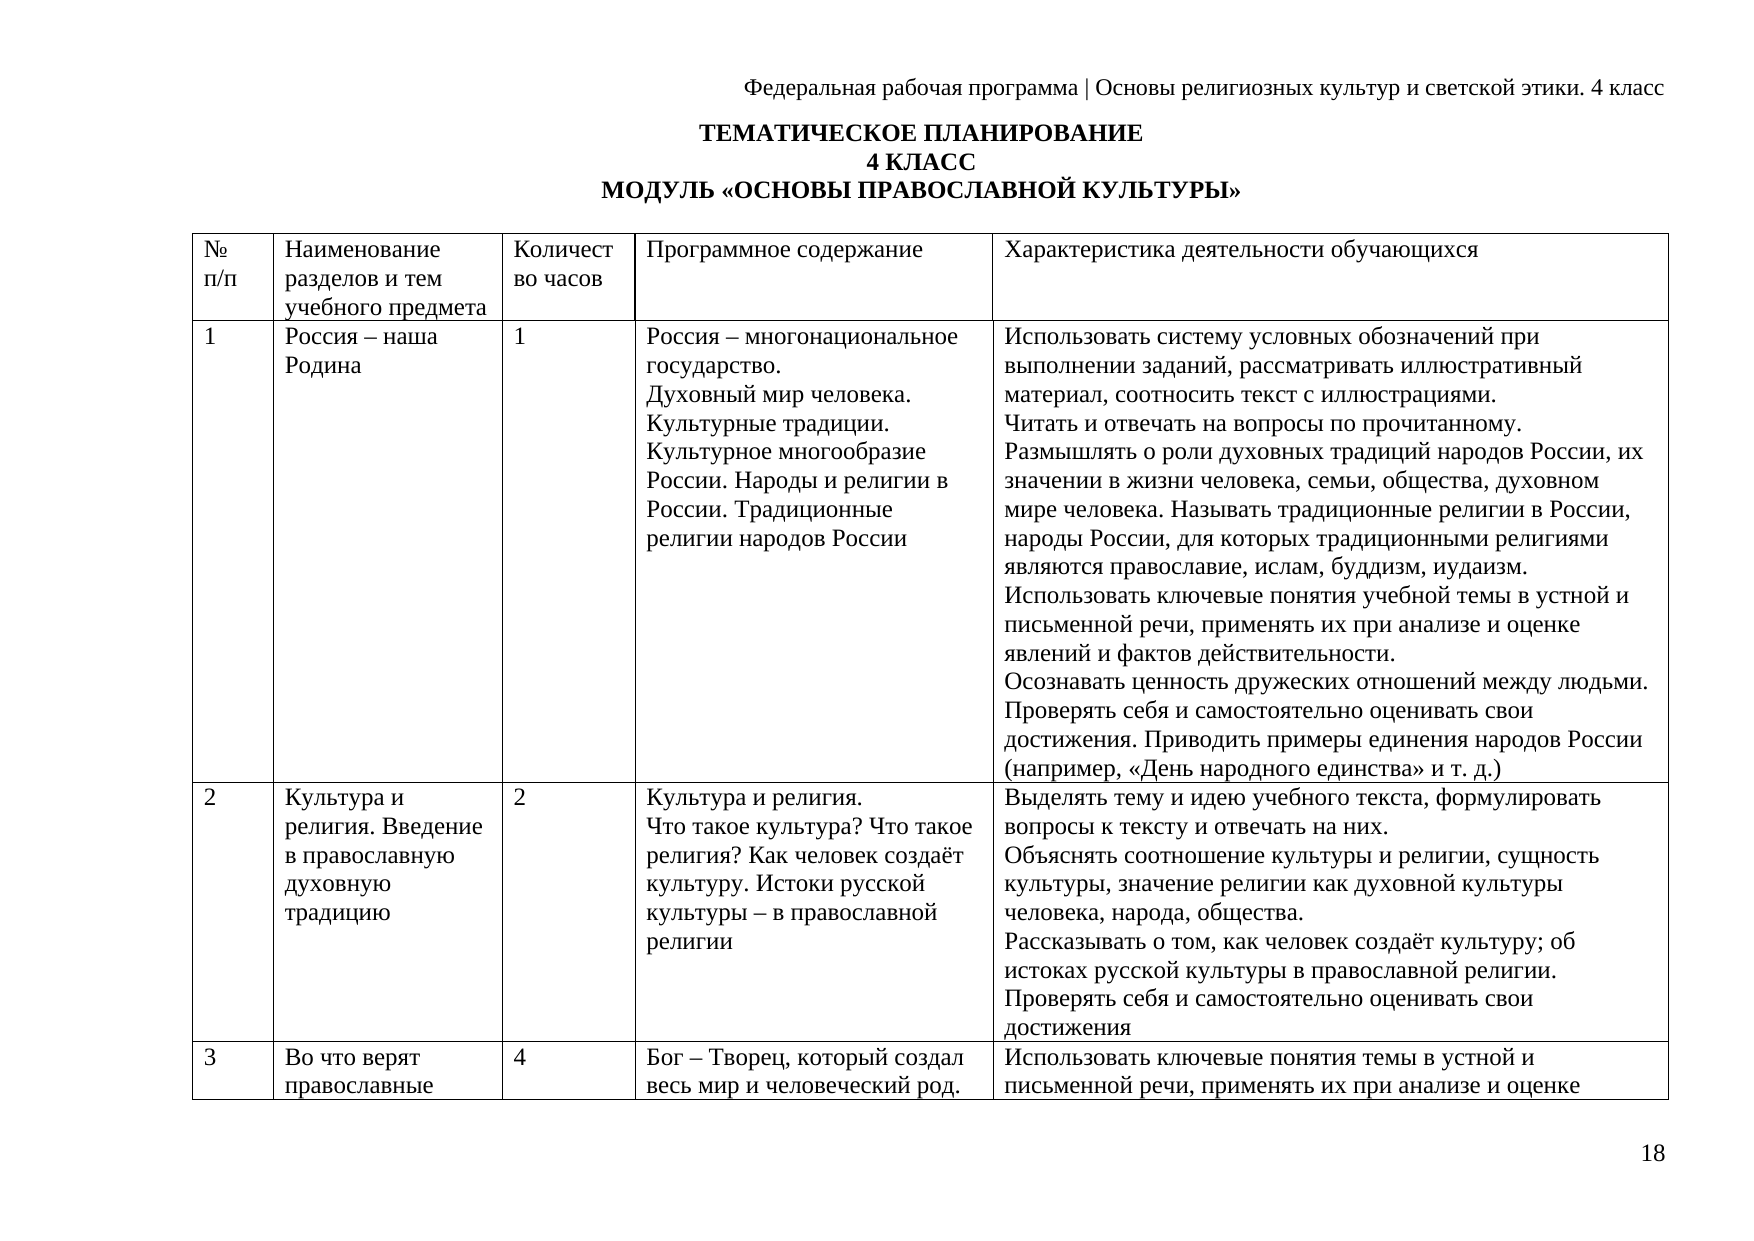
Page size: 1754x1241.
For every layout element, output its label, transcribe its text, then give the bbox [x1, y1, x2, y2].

table_cell Культура и религия. Введение в православную духовную традицию [274, 783, 502, 1041]
table_cell Выделять тему и идею учебного текста, формулировать вопросы к тексту и отвечать на них. Объяснять соотношение культуры и религии, сущность культуры, значение религии как духовной культуры человека, народа, общества. Рассказывать о том, как человек создаёт культуру; об истоках русской культуры в православной религии. Проверять себя и самостоятельно оценивать свои достижения [994, 783, 1668, 1041]
table_header Характеристика деятельности обучающихся [993, 234, 1668, 320]
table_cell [994, 1042, 1668, 1099]
table_cell 1 [193, 321, 273, 781]
table_cell Использовать систему условных обозначений при выполнении заданий, рассматривать иллюстративный материал, соотносить текст с иллюстрациями. Читать и отвечать на вопросы по прочитанному. Размышлять о роли духовных традиций народов России, их значении в жизни человека, семьи, общества, духовном мире человека. Называть традиционные религии в России, народы России, для которых традиционными религиями являются православие, ислам, буддизм, иудаизм. Использовать ключевые понятия учебной темы в устной и письменной речи, применять их при анализе и оценке явлений и фактов действительности. Осознавать ценность дружеских отношений между людьми. Проверять себя и самостоятельно оценивать свои достижения. Приводить примеры единения народов России (например, «День народного единства» и т. д.) [994, 321, 1668, 781]
table_cell 3 [193, 1042, 273, 1099]
table_cell 2 [193, 783, 273, 1041]
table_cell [274, 1042, 502, 1099]
text 4 КЛАСС [177, 147, 1665, 176]
table_cell Россия – наша Родина [274, 321, 502, 781]
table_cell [636, 1042, 993, 1099]
table_cell Культура и религия. Что такое культура? Что такое религия? Как человек создаёт культуру. Истоки русской культуры – в православной религии [636, 783, 993, 1041]
table_header Наименование разделов и тем учебного предмета [274, 234, 502, 320]
table_cell 4 [503, 1042, 635, 1099]
table_cell 1 [503, 321, 635, 781]
table_cell 2 [503, 783, 635, 1041]
table_cell Россия – многонациональное государство. Духовный мир человека. Культурные традиции. Культурное многообразие России. Народы и религии в России. Традиционные религии народов России [636, 321, 993, 781]
table_header Количество часов [503, 234, 634, 320]
table_header № п/п [193, 234, 273, 320]
text ТЕМАТИЧЕСКОЕ ПЛАНИРОВАНИЕ [177, 118, 1665, 147]
text МОДУЛЬ «ОСНОВЫ ПРАВОСЛАВНОЙ КУЛЬТУРЫ» [177, 176, 1665, 204]
table_header Программное содержание [636, 234, 992, 320]
